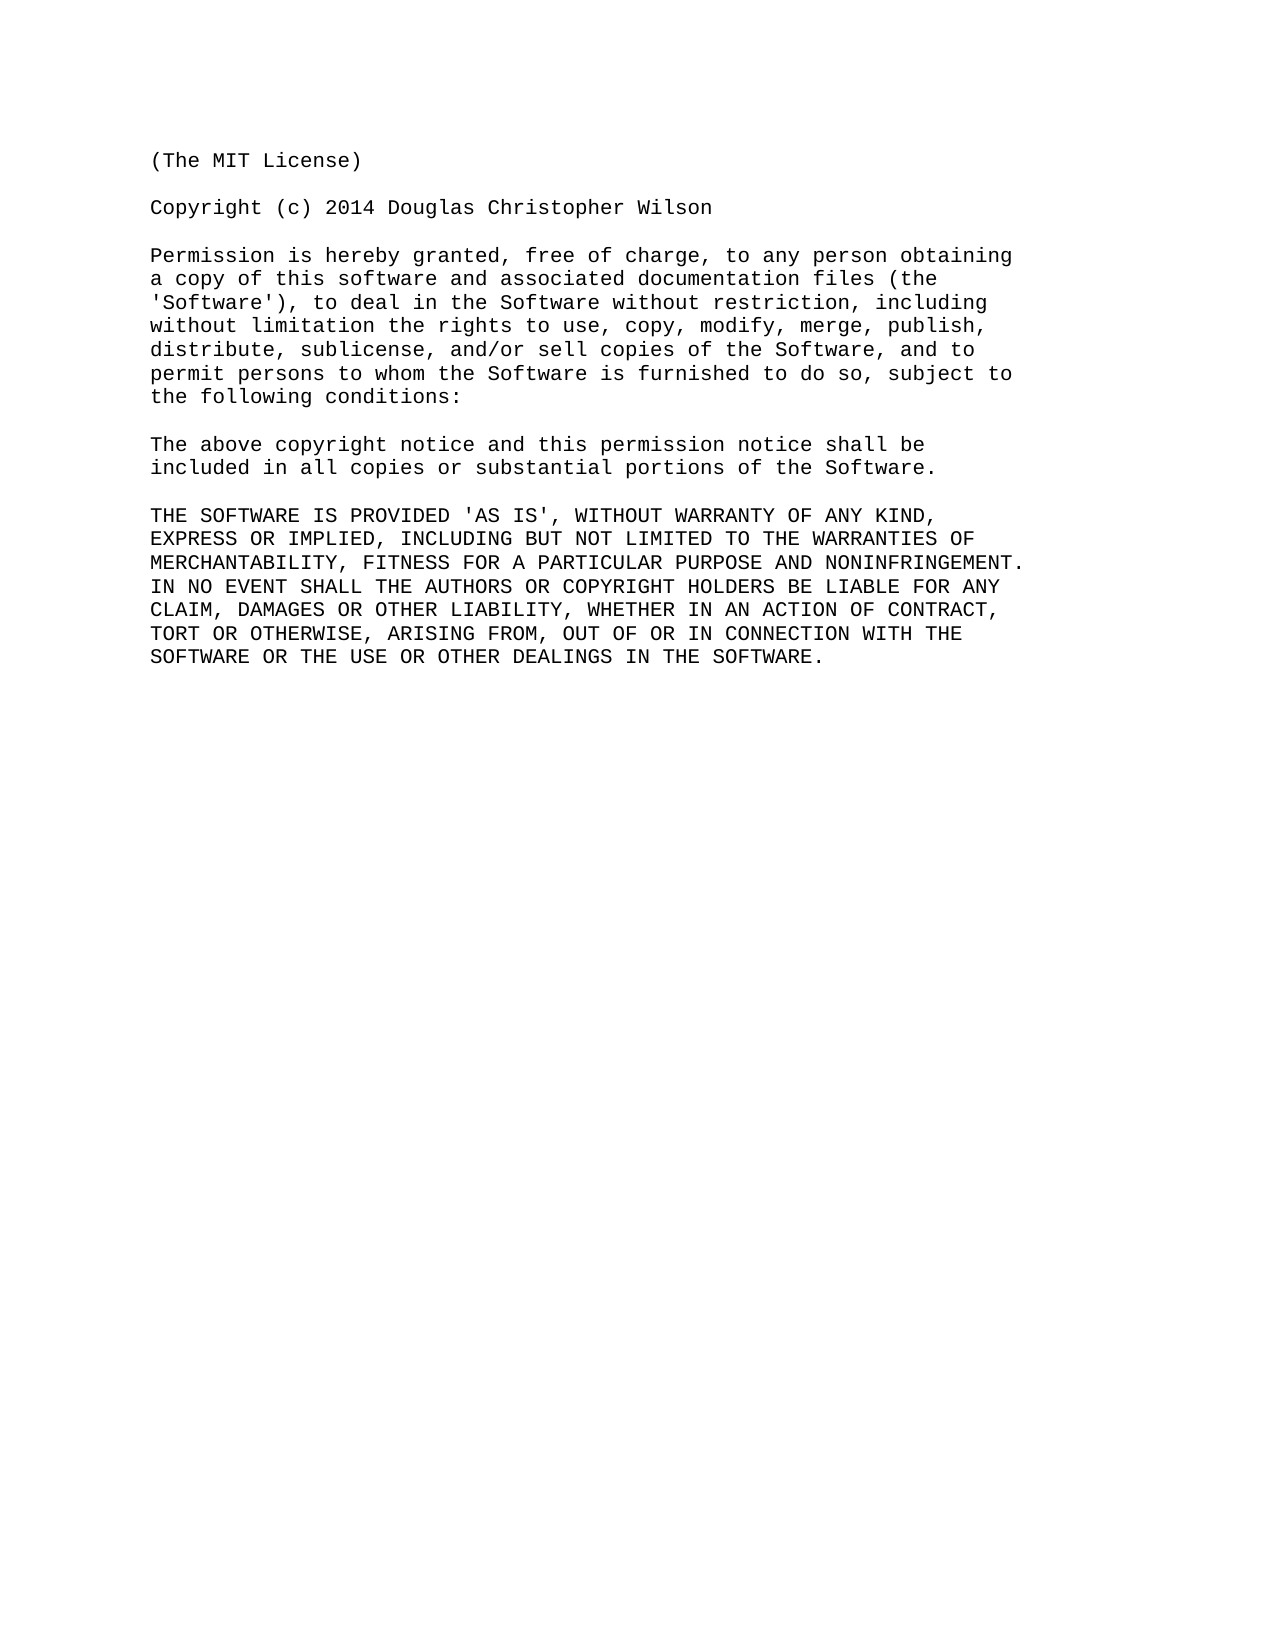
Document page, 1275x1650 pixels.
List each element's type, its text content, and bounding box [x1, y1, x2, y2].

text SOFTWARE OR THE USE OR OTHER DEALINGS IN THE SOFTWARE. [150, 647, 1125, 670]
text TORT OR OTHERWISE, ARISING FROM, OUT OF OR IN CONNECTION WITH THE [150, 623, 1125, 647]
text without limitation the rights to use, copy, modify, merge, publish, [150, 316, 1125, 339]
text MERCHANTABILITY, FITNESS FOR A PARTICULAR PURPOSE AND NONINFRINGEMENT. [150, 552, 1125, 576]
text 'Software'), to deal in the Software without restriction, including [150, 292, 1125, 316]
text Permission is hereby granted, free of charge, to any person obtaining [150, 244, 1125, 268]
text a copy of this software and associated documentation files (the [150, 268, 1125, 292]
text (The MIT License) [150, 150, 1125, 174]
text distribute, sublicense, and/or sell copies of the Software, and to [150, 339, 1125, 363]
text Copyright (c) 2014 Douglas Christopher Wilson [150, 197, 1125, 221]
text included in all copies or substantial portions of the Software. [150, 457, 1125, 481]
text The above copyright notice and this permission notice shall be [150, 434, 1125, 457]
text THE SOFTWARE IS PROVIDED 'AS IS', WITHOUT WARRANTY OF ANY KIND, [150, 505, 1125, 528]
text permit persons to whom the Software is furnished to do so, subject to [150, 363, 1125, 386]
text CLAIM, DAMAGES OR OTHER LIABILITY, WHETHER IN AN ACTION OF CONTRACT, [150, 599, 1125, 623]
text EXPRESS OR IMPLIED, INCLUDING BUT NOT LIMITED TO THE WARRANTIES OF [150, 528, 1125, 552]
text IN NO EVENT SHALL THE AUTHORS OR COPYRIGHT HOLDERS BE LIABLE FOR ANY [150, 576, 1125, 599]
text the following conditions: [150, 386, 1125, 410]
